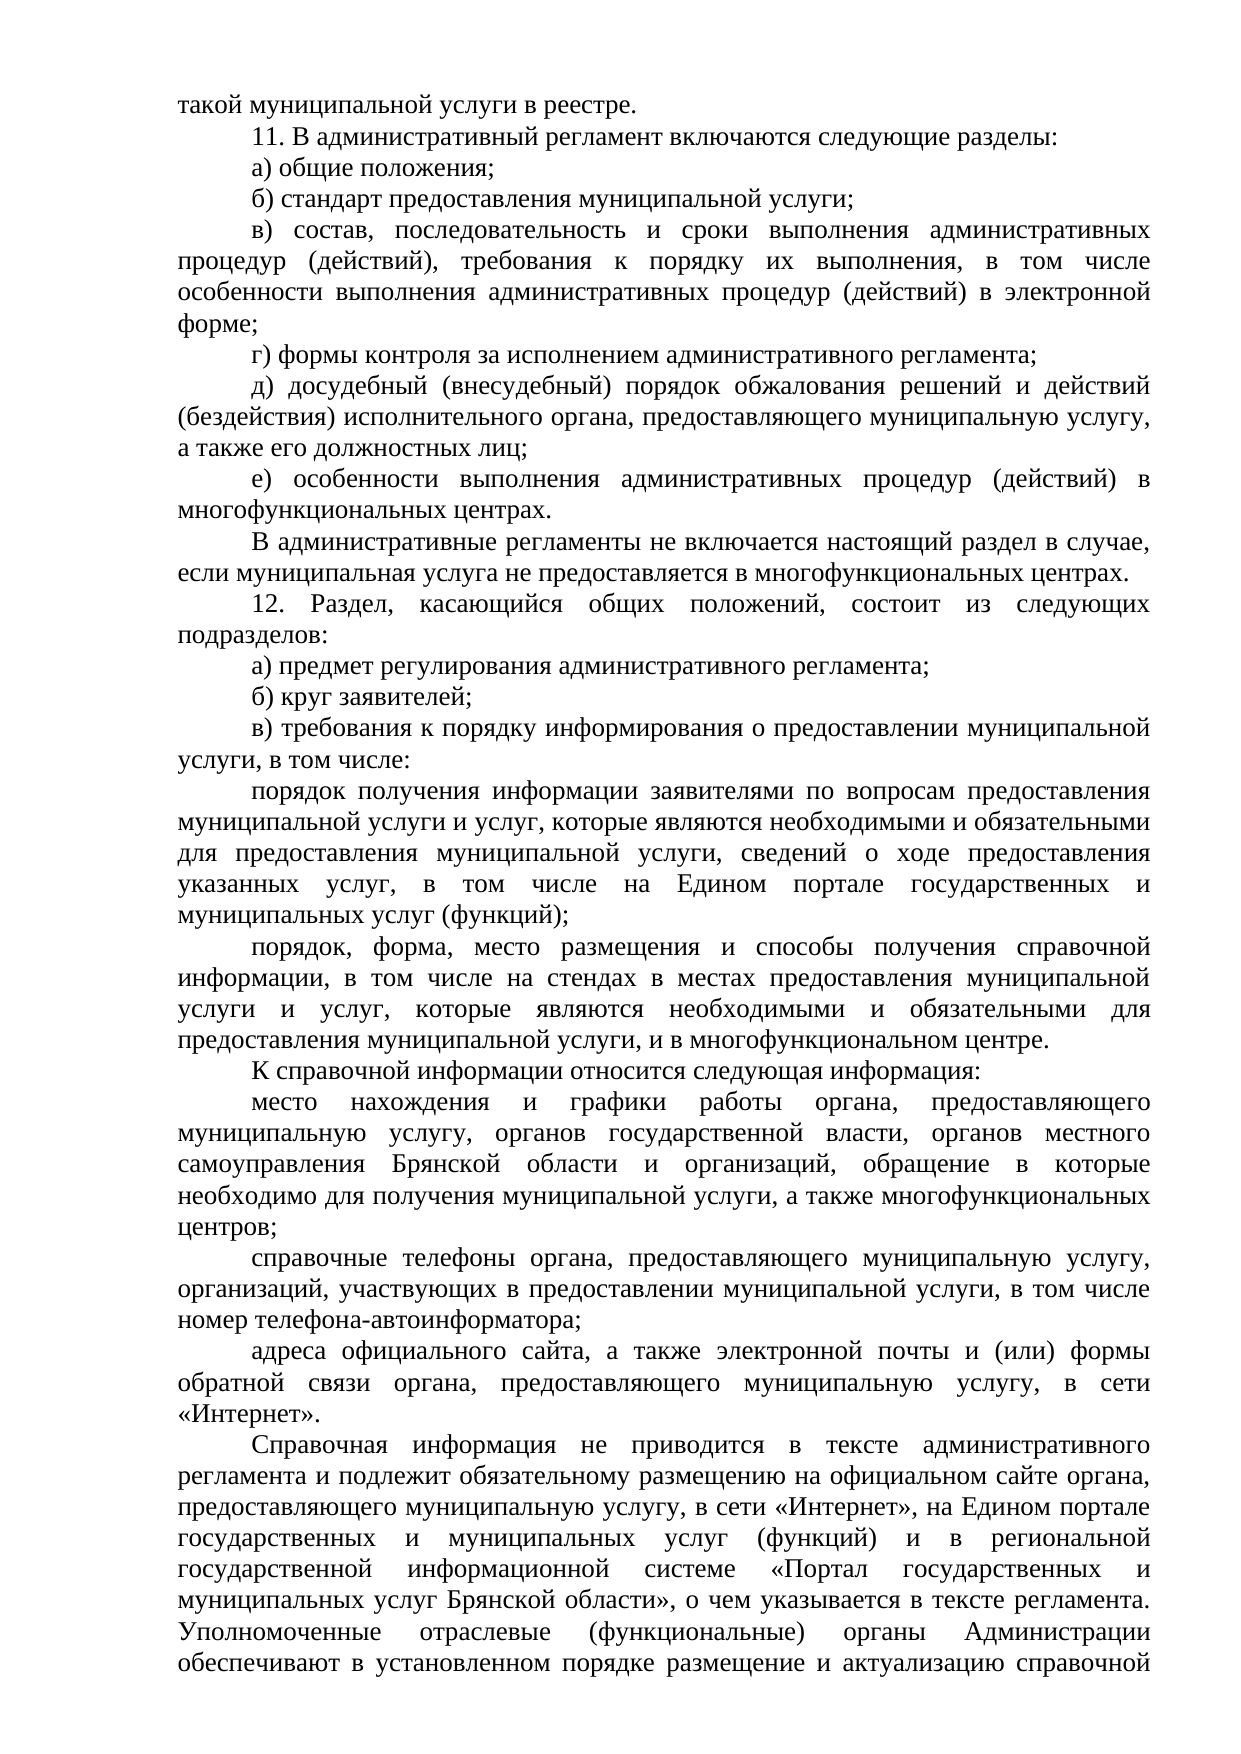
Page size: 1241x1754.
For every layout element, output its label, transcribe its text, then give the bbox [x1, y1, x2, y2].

text б) круг заявителей; [177, 680, 1152, 712]
text адреса официального сайта, а также электронной почты и (или) формы обратной связи органа, предоставляющего муниципальную услугу, в сети «Интернет». [177, 1334, 1152, 1428]
text а) предмет регулирования административного регламента; [177, 649, 1152, 680]
text К справочной информации относится следующая информация: [177, 1054, 1152, 1085]
text б) стандарт предоставления муниципальной услуги; [177, 182, 1152, 213]
text а) общие положения; [177, 151, 1152, 182]
text справочные телефоны органа, предоставляющего муниципальную услугу, организаций, участвующих в предоставлении муниципальной услуги, в том числе номер телефона-автоинформатора; [177, 1241, 1152, 1334]
text в) требования к порядку информирования о предоставлении муниципальной услуги, в том числе: [177, 712, 1152, 774]
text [177, 1428, 1152, 1677]
text 11. В административный регламент включаются следующие разделы: [177, 120, 1152, 151]
text В административные регламенты не включается настоящий раздел в случае, если муниципальная услуга не предоставляется в многофункциональных центрах. [177, 525, 1152, 587]
text в) состав, последовательность и сроки выполнения административных процедур (действий), требования к порядку их выполнения, в том числе особенности выполнения административных процедур (действий) в электронной форме; [177, 213, 1152, 338]
text порядок получения информации заявителями по вопросам предоставления муниципальной услуги и услуг, которые являются необходимыми и обязательными для предоставления муниципальной услуги, сведений о ходе предоставления указанных услуг, в том числе на Едином портале государственных и муниципальных услуг (функций); [177, 774, 1152, 929]
text порядок, форма, место размещения и способы получения справочной информации, в том числе на стендах в местах предоставления муниципальной услуги и услуг, которые являются необходимыми и обязательными для предоставления муниципальной услуги, и в многофункциональном центре. [177, 929, 1152, 1054]
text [177, 89, 1152, 120]
text д) досудебный (внесудебный) порядок обжалования решений и действий (бездействия) исполнительного органа, предоставляющего муниципальную услугу, а также его должностных лиц; [177, 369, 1152, 462]
text место нахождения и графики работы органа, предоставляющего муниципальную услугу, органов государственной власти, органов местного самоуправления Брянской области и организаций, обращение в которые необходимо для получения муниципальной услуги, а также многофункциональных центров; [177, 1085, 1152, 1241]
text е) особенности выполнения административных процедур (действий) в многофункциональных центрах. [177, 462, 1152, 525]
text г) формы контроля за исполнением административного регламента; [177, 338, 1152, 369]
text 12. Раздел, касающийся общих положений, состоит из следующих подразделов: [177, 587, 1152, 649]
